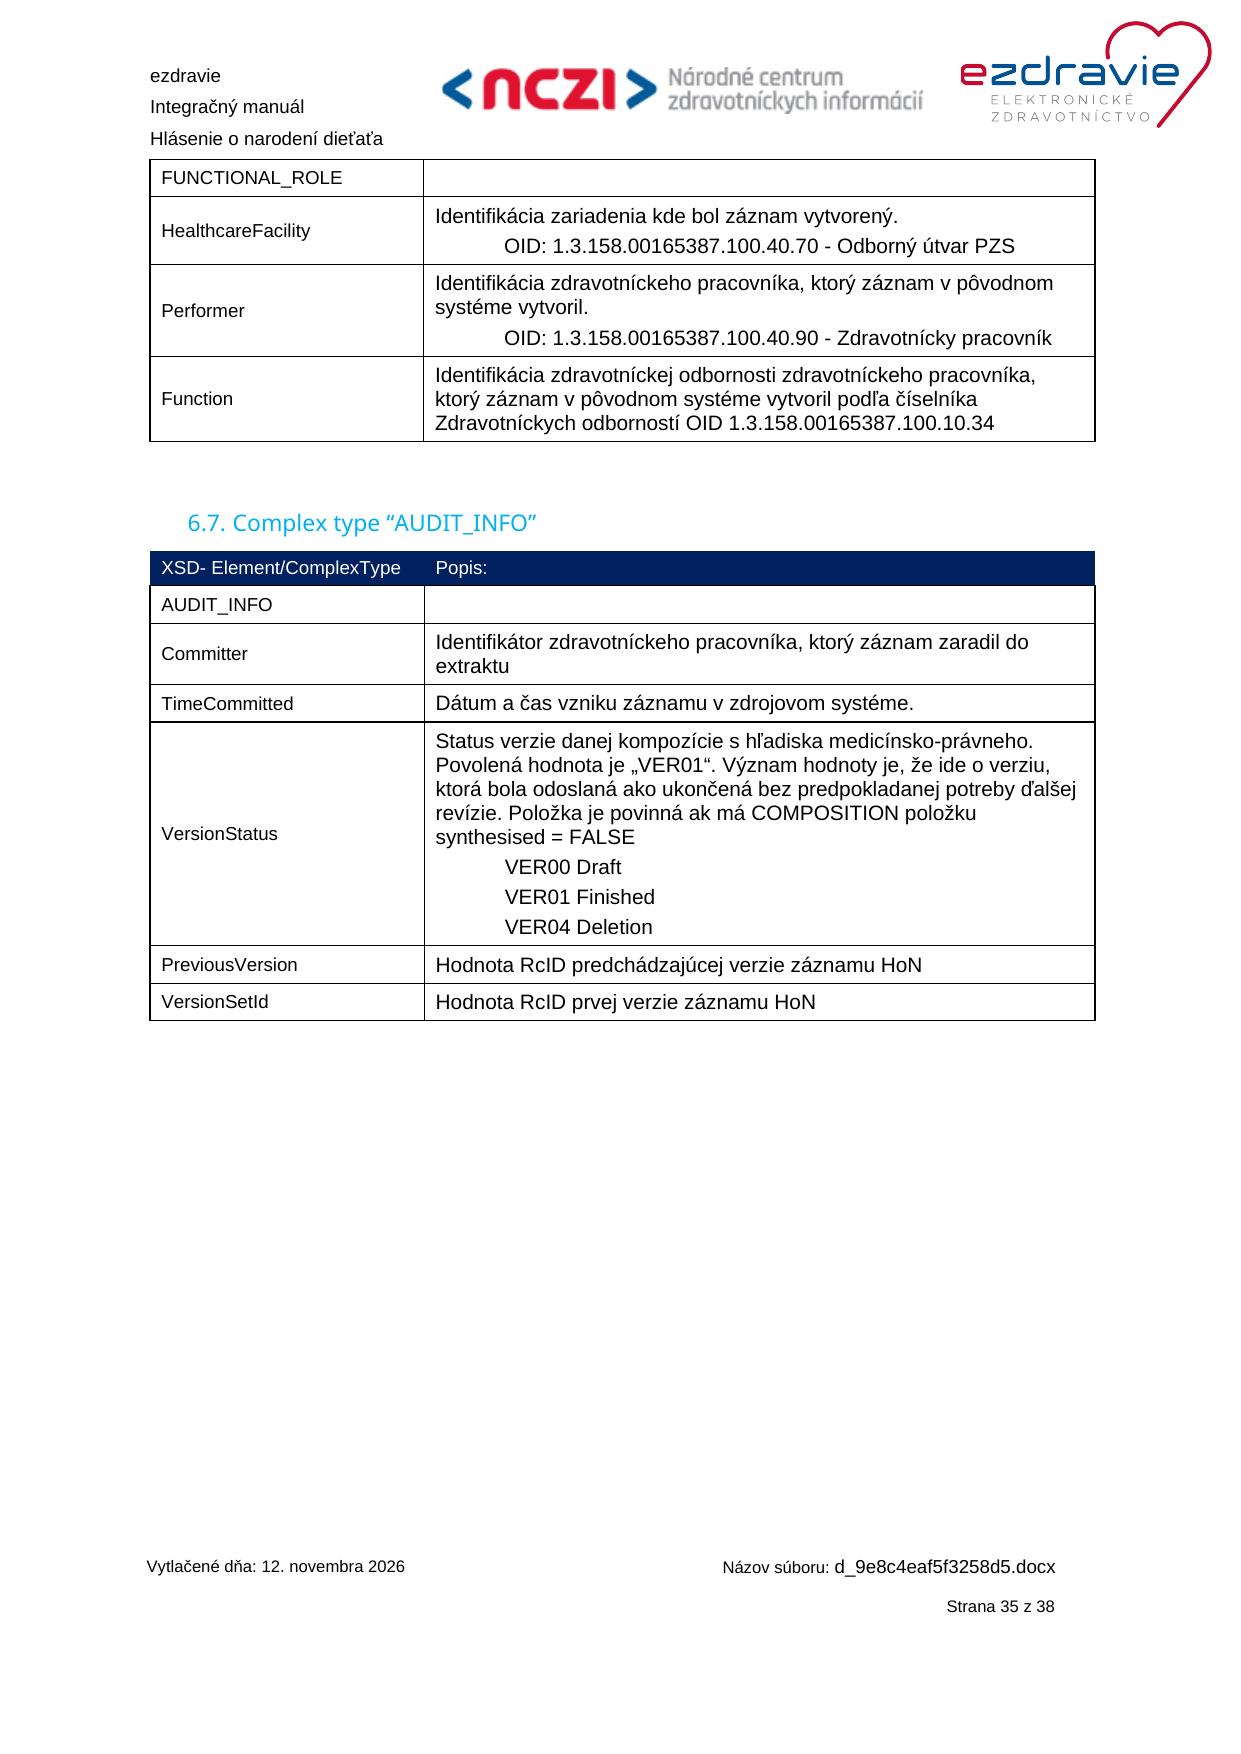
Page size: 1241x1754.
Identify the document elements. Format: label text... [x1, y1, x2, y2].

table_cell HealthcareFacility [151, 197, 423, 264]
table_cell AUDIT_INFO [151, 586, 424, 622]
table_cell Committer [151, 624, 424, 684]
table_cell VersionSetId [151, 984, 424, 1020]
table_cell Identifikátor zdravotníckeho pracovníka, ktorý záznam zaradil do extraktu [425, 624, 1094, 684]
table_cell Identifikácia zdravotníckej odbornosti zdravotníckeho pracovníka, ktorý záznam v pôvodnom systéme vytvoril podľa číselníka Zdravotníckych odborností OID 1.3.158.00165387.100.10.34 [424, 357, 1094, 441]
subtitle Complex type “AUDIT_INFO” [187, 507, 1090, 538]
table_cell TimeCommitted [151, 685, 424, 721]
table_cell Hodnota RcID prvej verzie záznamu HoN [425, 984, 1094, 1020]
table_cell Identifikácia zdravotníckeho pracovníka, ktorý záznam v pôvodnom systéme vytvoril. OID: 1.3.158.00165387.100.40.90 - Zdravotnícky pracovník [424, 265, 1094, 356]
table_cell Function [151, 357, 423, 441]
picture [961, 21, 1212, 128]
table_header XSD- Element/ComplexType [150, 551, 424, 585]
picture [442, 67, 924, 114]
table_cell FUNCTIONAL_ROLE [151, 160, 423, 196]
table_cell VersionStatus [151, 723, 424, 945]
table_cell PreviousVersion [151, 946, 424, 983]
table_cell Dátum a čas vzniku záznamu v zdrojovom systéme. [425, 685, 1094, 721]
table_cell Hodnota RcID predchádzajúcej verzie záznamu HoN [425, 946, 1094, 983]
table_header Popis: [424, 551, 1095, 585]
table_cell Status verzie danej kompozície s hľadiska medicínsko-právneho. Povolená hodnota je „VER01“. Význam hodnoty je, že ide o verziu, ktorá bola odoslaná ako ukončená bez predpokladanej potreby ďalšej revízie. Položka je povinná ak má COMPOSITION položku synthesised = FALSE VER00 Draft VER01 Finished VER04 Deletion [425, 723, 1094, 945]
table_cell Identifikácia zariadenia kde bol záznam vytvorený. OID: 1.3.158.00165387.100.40.70 - Odborný útvar PZS [424, 197, 1094, 264]
table_cell Performer [151, 265, 423, 356]
table_cell [425, 586, 1094, 622]
table_cell [424, 160, 1094, 196]
